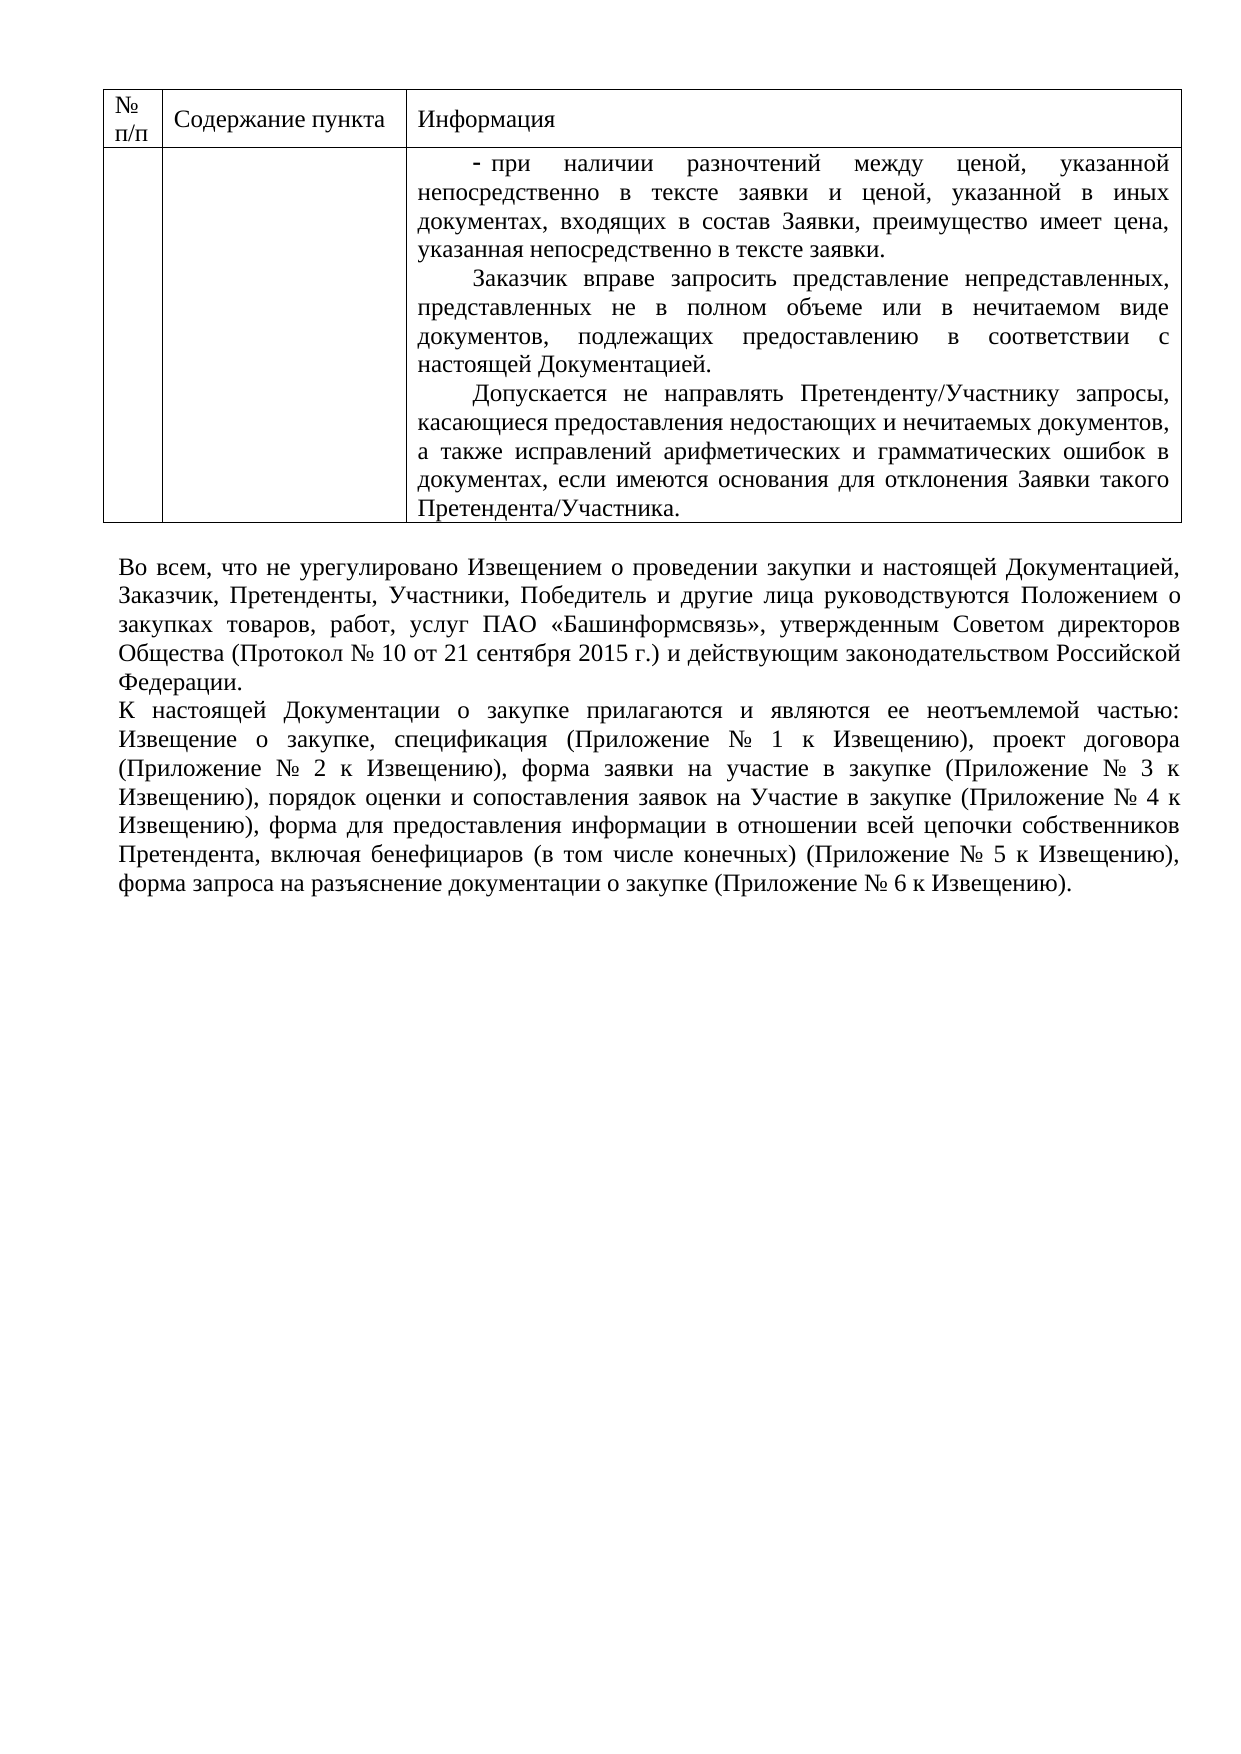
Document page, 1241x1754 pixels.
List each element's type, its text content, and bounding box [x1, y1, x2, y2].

text Во всем, что не урегулировано Извещением о проведении закупки и настоящей Документацией, Заказчик, Претенденты, Участники, Победитель и другие лица руководствуются Положением о закупках товаров, работ, услуг ПАО «Башинформсвязь», утвержденным Советом директоров Общества (Протокол № 10 от 21 сентября 2015 г.) и действующим законодательством Российской Федерации. [118, 552, 1181, 696]
table_cell [104, 148, 162, 522]
table_header Содержание пункта [163, 90, 406, 147]
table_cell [163, 148, 406, 522]
table_header № п/п [104, 90, 162, 147]
text К настоящей Документации о закупке прилагаются и являются ее неотъемлемой частью: Извещение о закупке, спецификация (Приложение № 1 к Извещению), проект договора (Приложение № 2 к Извещению), форма заявки на участие в закупке (Приложение № 3 к Извещению), порядок оценки и сопоставления заявок на Участие в закупке (Приложение № 4 к Извещению), форма для предоставления информации в отношении всей цепочки собственников Претендента, включая бенефициаров (в том числе конечных) (Приложение № 5 к Извещению), форма запроса на разъяснение документации о закупке (Приложение № 6 к Извещению). [118, 696, 1181, 897]
table_header Информация [407, 90, 1181, 147]
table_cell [407, 148, 1181, 522]
